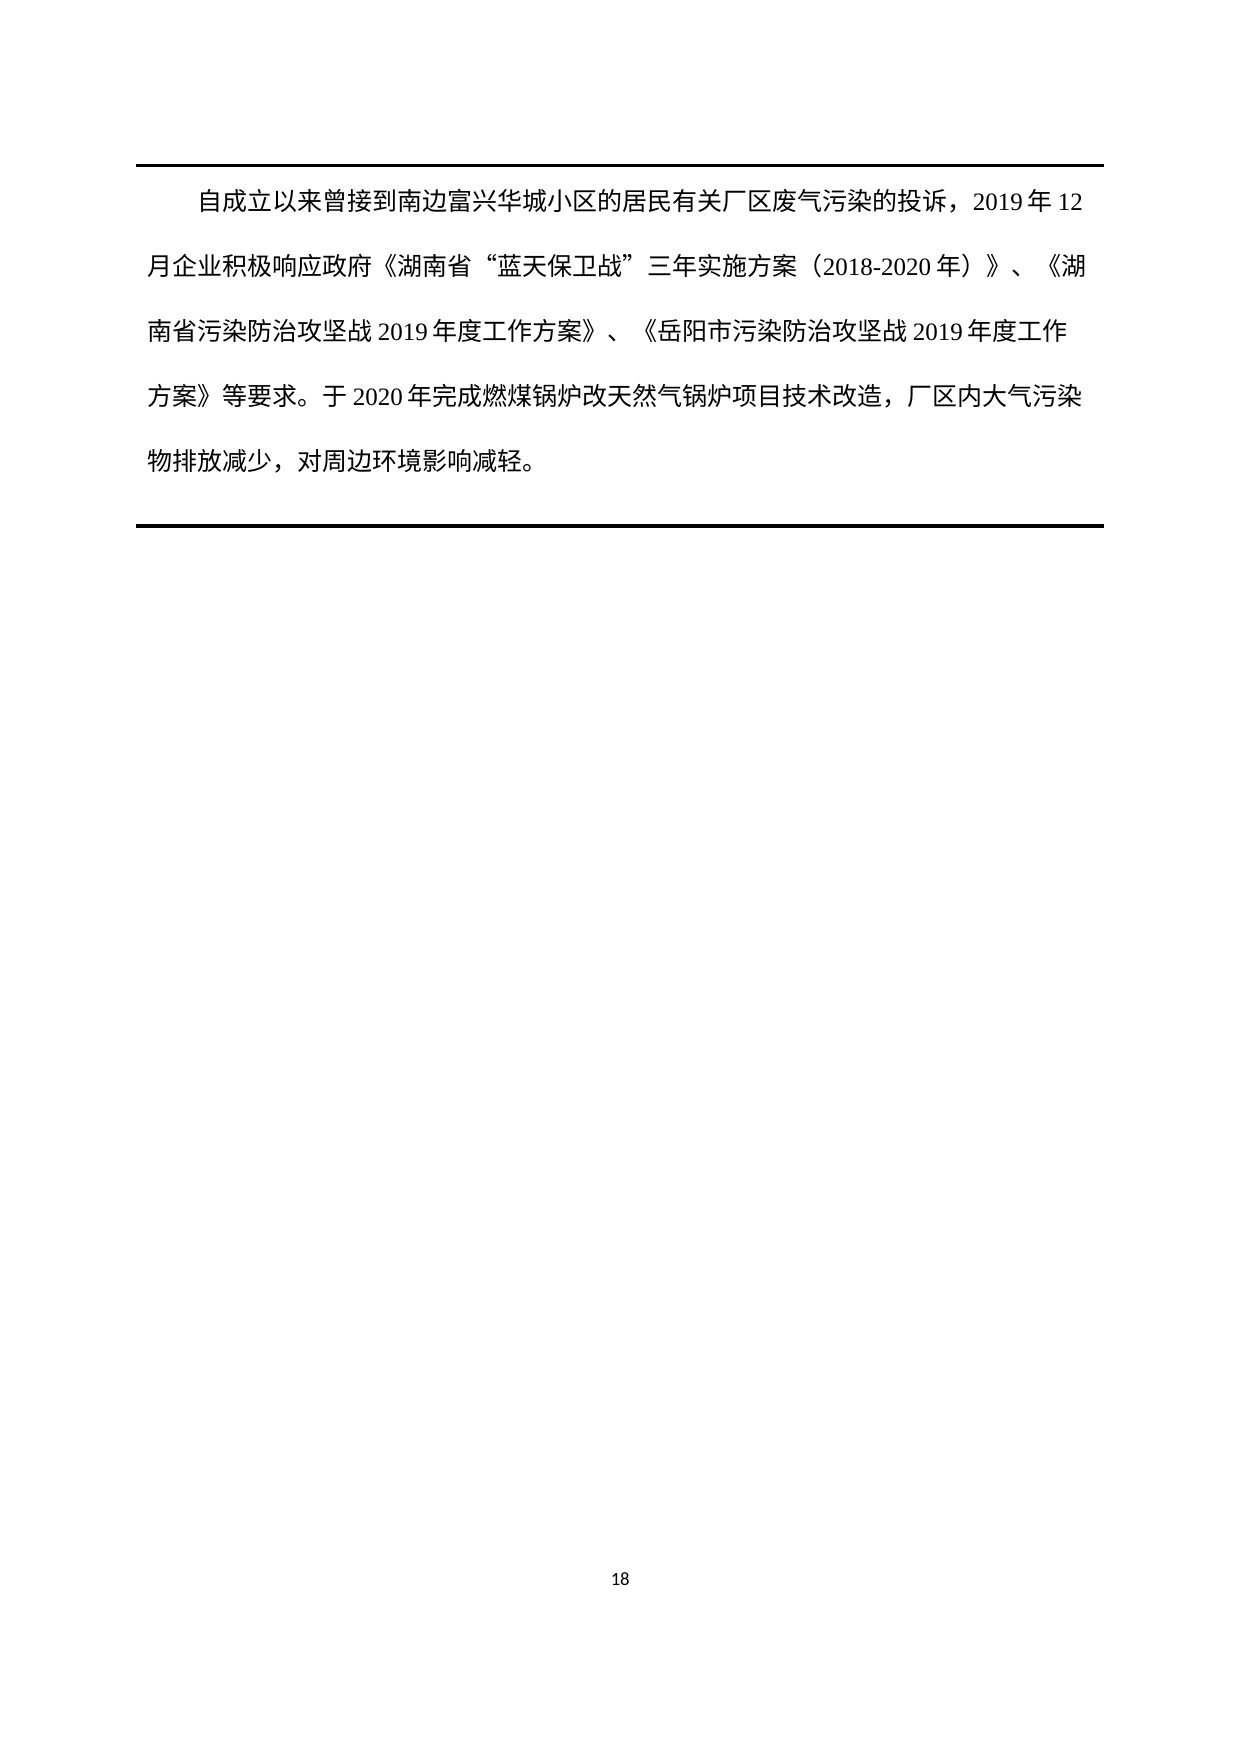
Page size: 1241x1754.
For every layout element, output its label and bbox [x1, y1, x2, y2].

table_cell [136, 167, 1104, 524]
